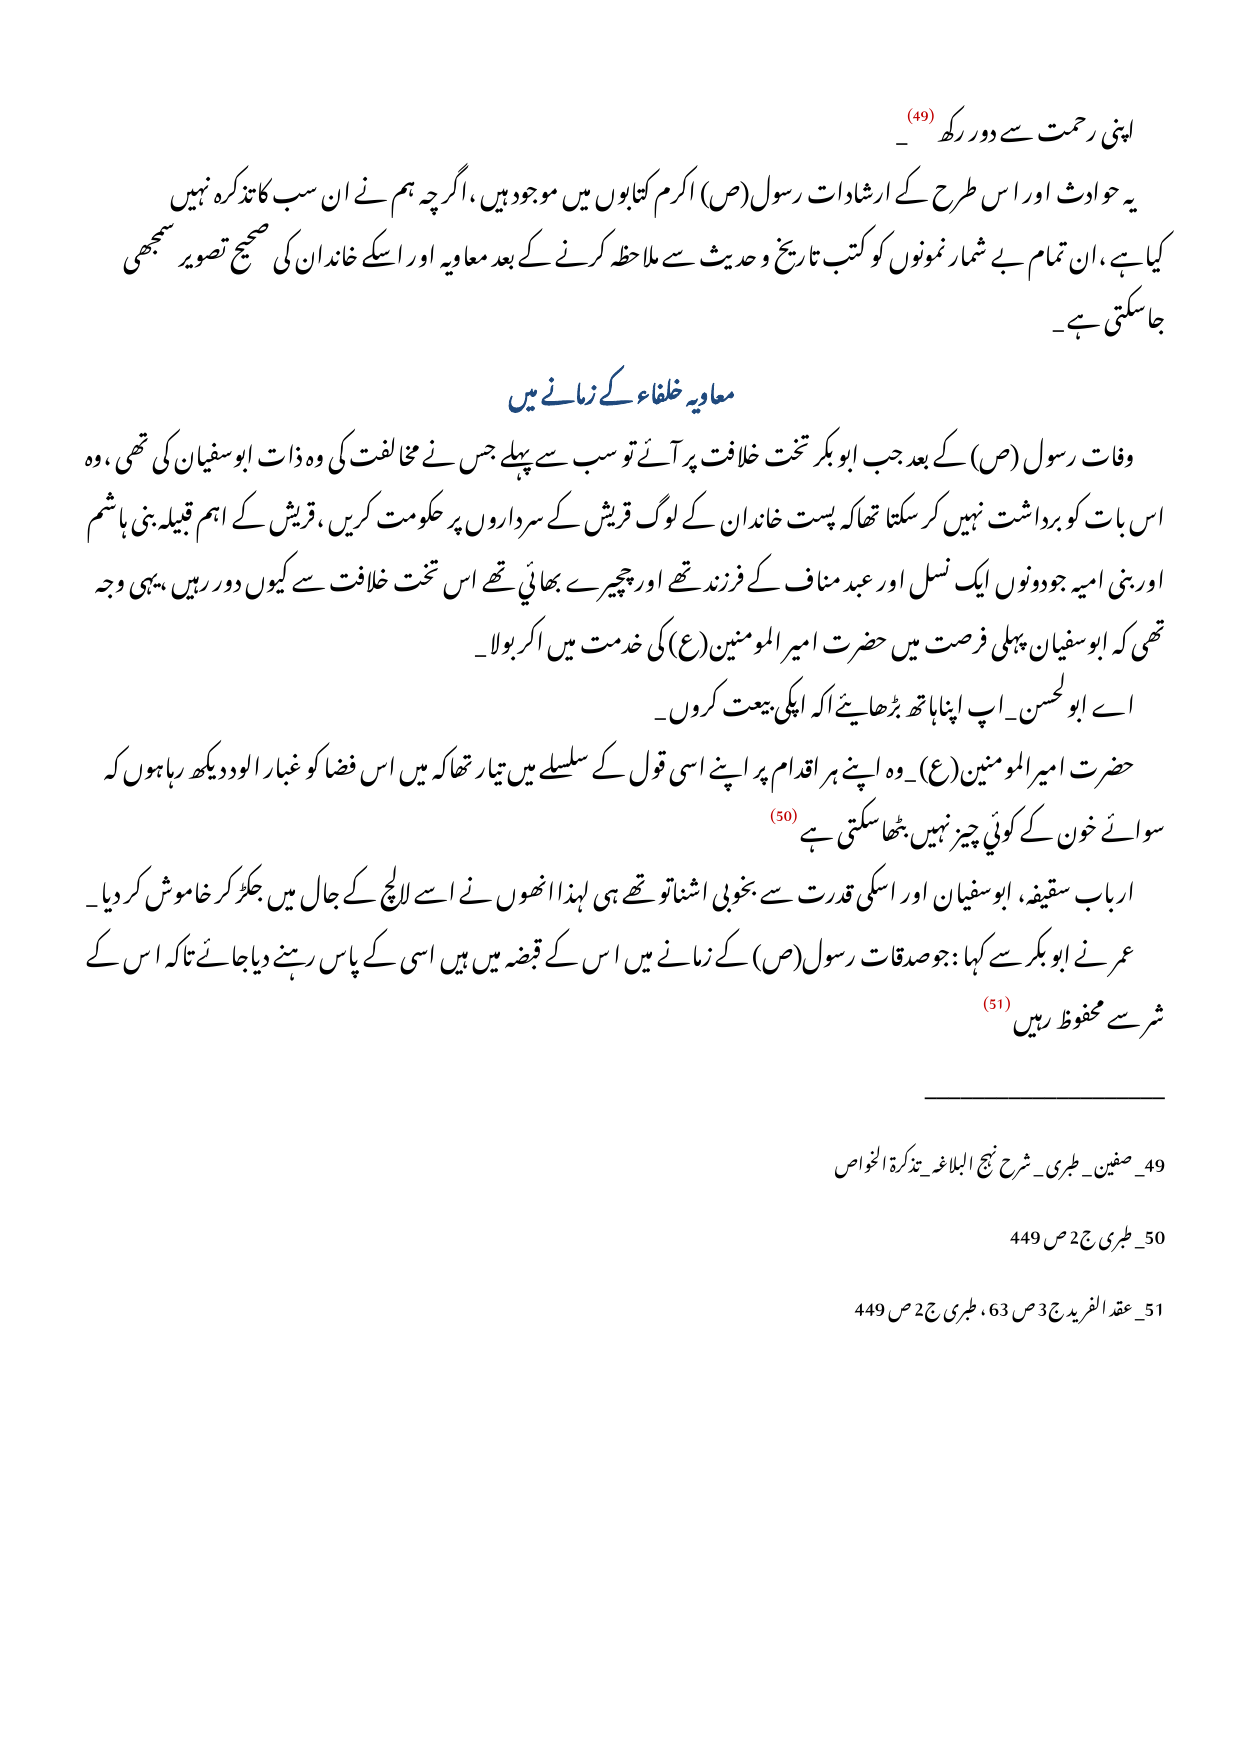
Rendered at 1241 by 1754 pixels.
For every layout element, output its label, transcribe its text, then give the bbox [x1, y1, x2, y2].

text 51_ عقد الفريد ج3 ص 63 ، طبرى ج2 ص 449 [75, 1280, 1165, 1327]
text ____________________ [75, 1044, 1165, 1111]
text عمر نے ابو بكر سے كہا :جوصدقات رسول(ص) كے زمانے ميں ا س كے قبضہ ميں ہيں اسى كے پاس رہنے دياجائے تاكہ ا س كے شر سے محفوظ رہيں (51) [75, 919, 1165, 1044]
text وفات رسول (ص) كے بعد جب ابو بكر تخت خلافت پر آئے تو سب سے پہلے جس نے مخالفت كى وہ ذات ابوسفيان كى تھى ،وہ اس بات كو برداشت نہيں كر سكتا تھاكہ پست خاندان كے لوگ قريش كے سرداروں پر حكومت كريں ،قريش كے اہم قبيلہ بنى ہاشم اور بنى اميہ جودونوں ايك نسل اور عبد مناف كے فرزند تھے اور چچيرے بھائي تھے اس تخت خلافت سے كيوں دور رہيں ،يہى وجہ تھى كہ ابوسفيان پہلى فرصت ميں حضرت امير المومنين(ع) كى خدمت ميں اكر بولا _ [75, 419, 1165, 669]
text اے ابولحسن _اپ اپناہاتھ بڑھايئےاكہ اپكى بيعت كروں _ [75, 669, 1165, 731]
subtitle معاويہ خلفاء كے زمانے ميں [75, 356, 1165, 419]
text يہ حوادث اور ا س طرح كے ارشادات رسول(ص) اكرم كتابوں ميں موجود ہيں ،اگر چہ ہم نے ان سب كاتذكرہ نہيں كياہے ،ان تمام بے شمار نمونوں كو كتب تاريخ و حديث سے ملاحظہ كرنے كے بعد معاويہ اور اسكے خاندان كى صحيح تصوير سمجھى جاسكتى ہے _ [75, 156, 1165, 344]
text حضرت اميرالمومنين(ع) _وہ اپنے ہر اقدام پر اپنے اسى قول كے سلسلے ميں تيار تھاكہ ميں اس فضا كو غبار الود ديكھ رہاہوں كہ سوائے خون كے كوئي چيز نہيں بٹھاسكتى ہے (50) [75, 731, 1165, 856]
text ارباب سقيفہ، ابوسفيان اور اسكى قدرت سے بخوبى اشناتو تھے ہى لہذاانھوں نے اسے لالچ كے جال ميں جكڑ كر خاموش كر ديا _ [75, 856, 1165, 919]
text 50_ طبرى ج2 ص 449 [75, 1208, 1165, 1255]
text اپنى رحمت سے دور ركھ (49)_ [75, 94, 1165, 156]
text 49_ صفين _ طبرى _ شرح نہج البلاغہ _تذكرة الخواص [75, 1136, 1165, 1183]
